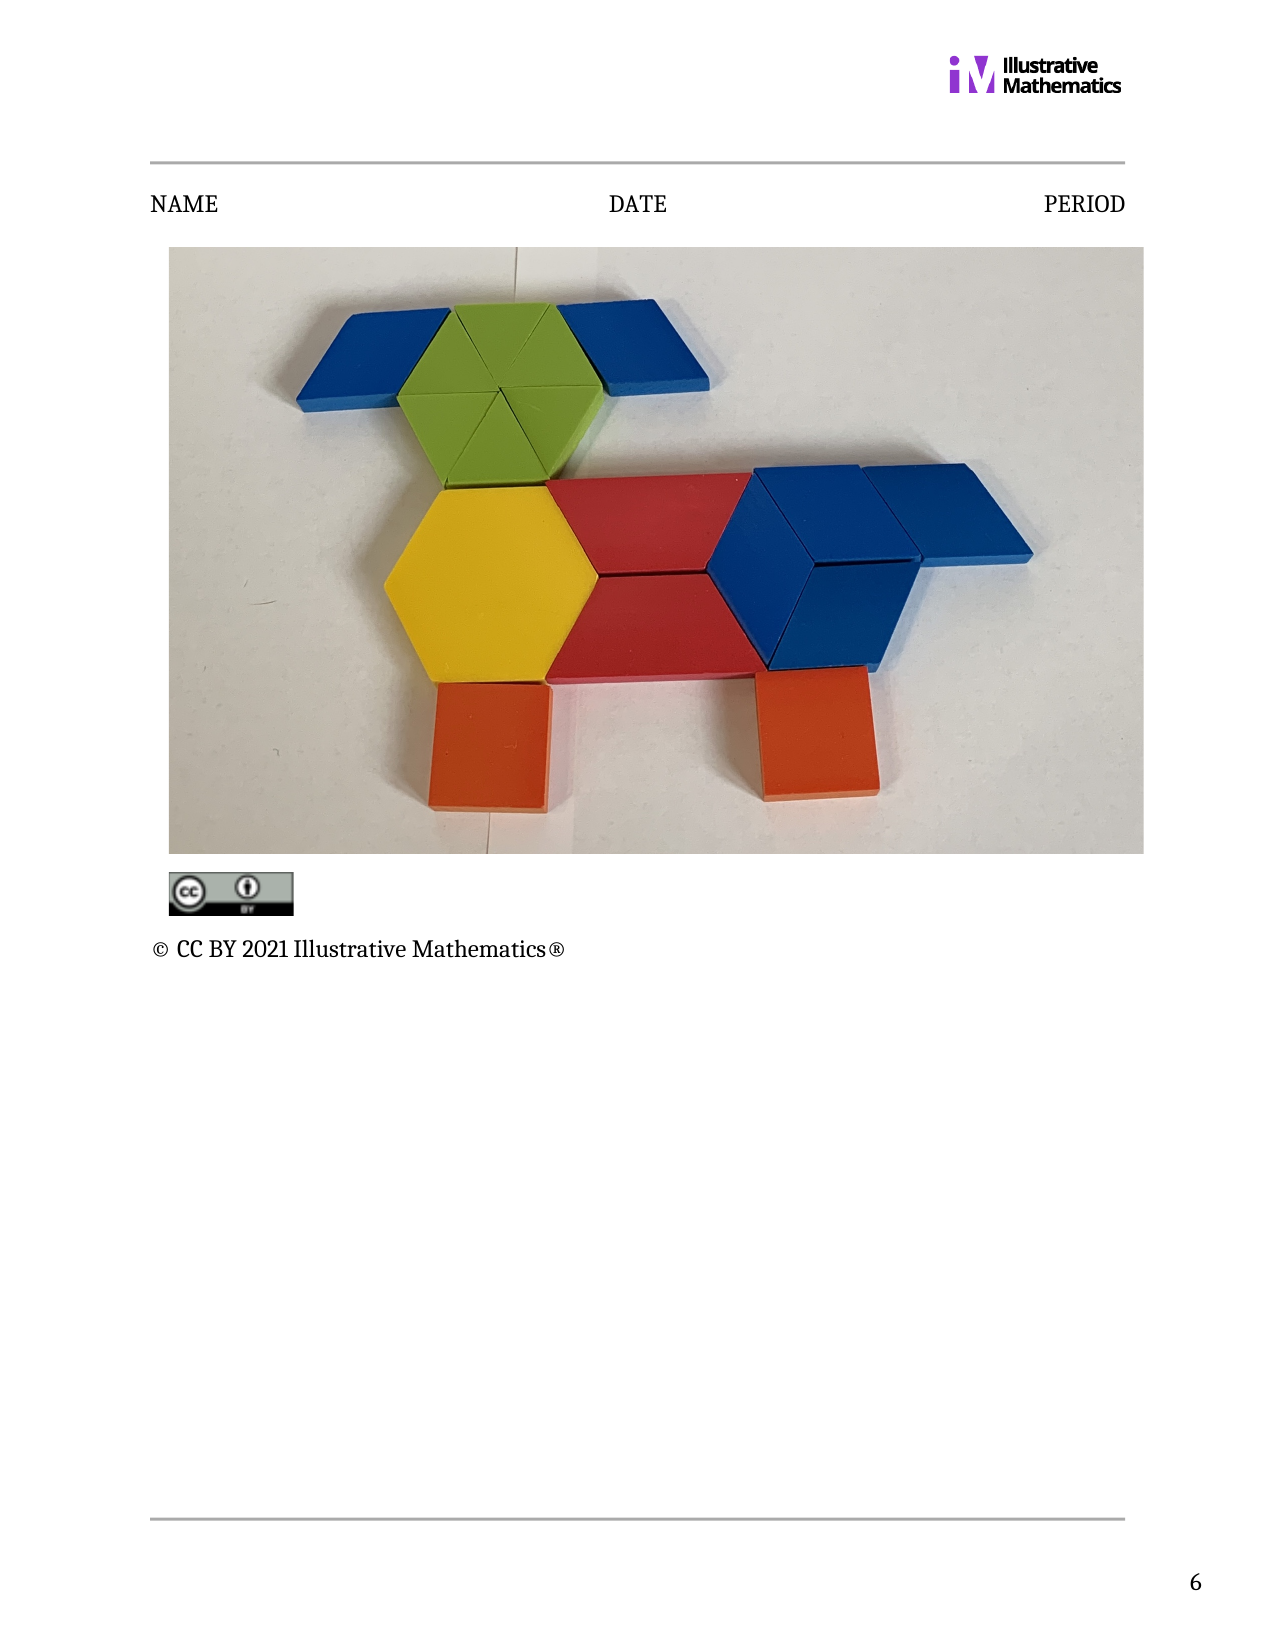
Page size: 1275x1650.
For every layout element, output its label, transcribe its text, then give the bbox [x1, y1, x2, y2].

picture [168, 872, 294, 916]
picture [949, 55, 1121, 93]
picture [168, 247, 1144, 854]
text © CC BY 2021 Illustrative Mathematics® [150, 935, 1125, 963]
